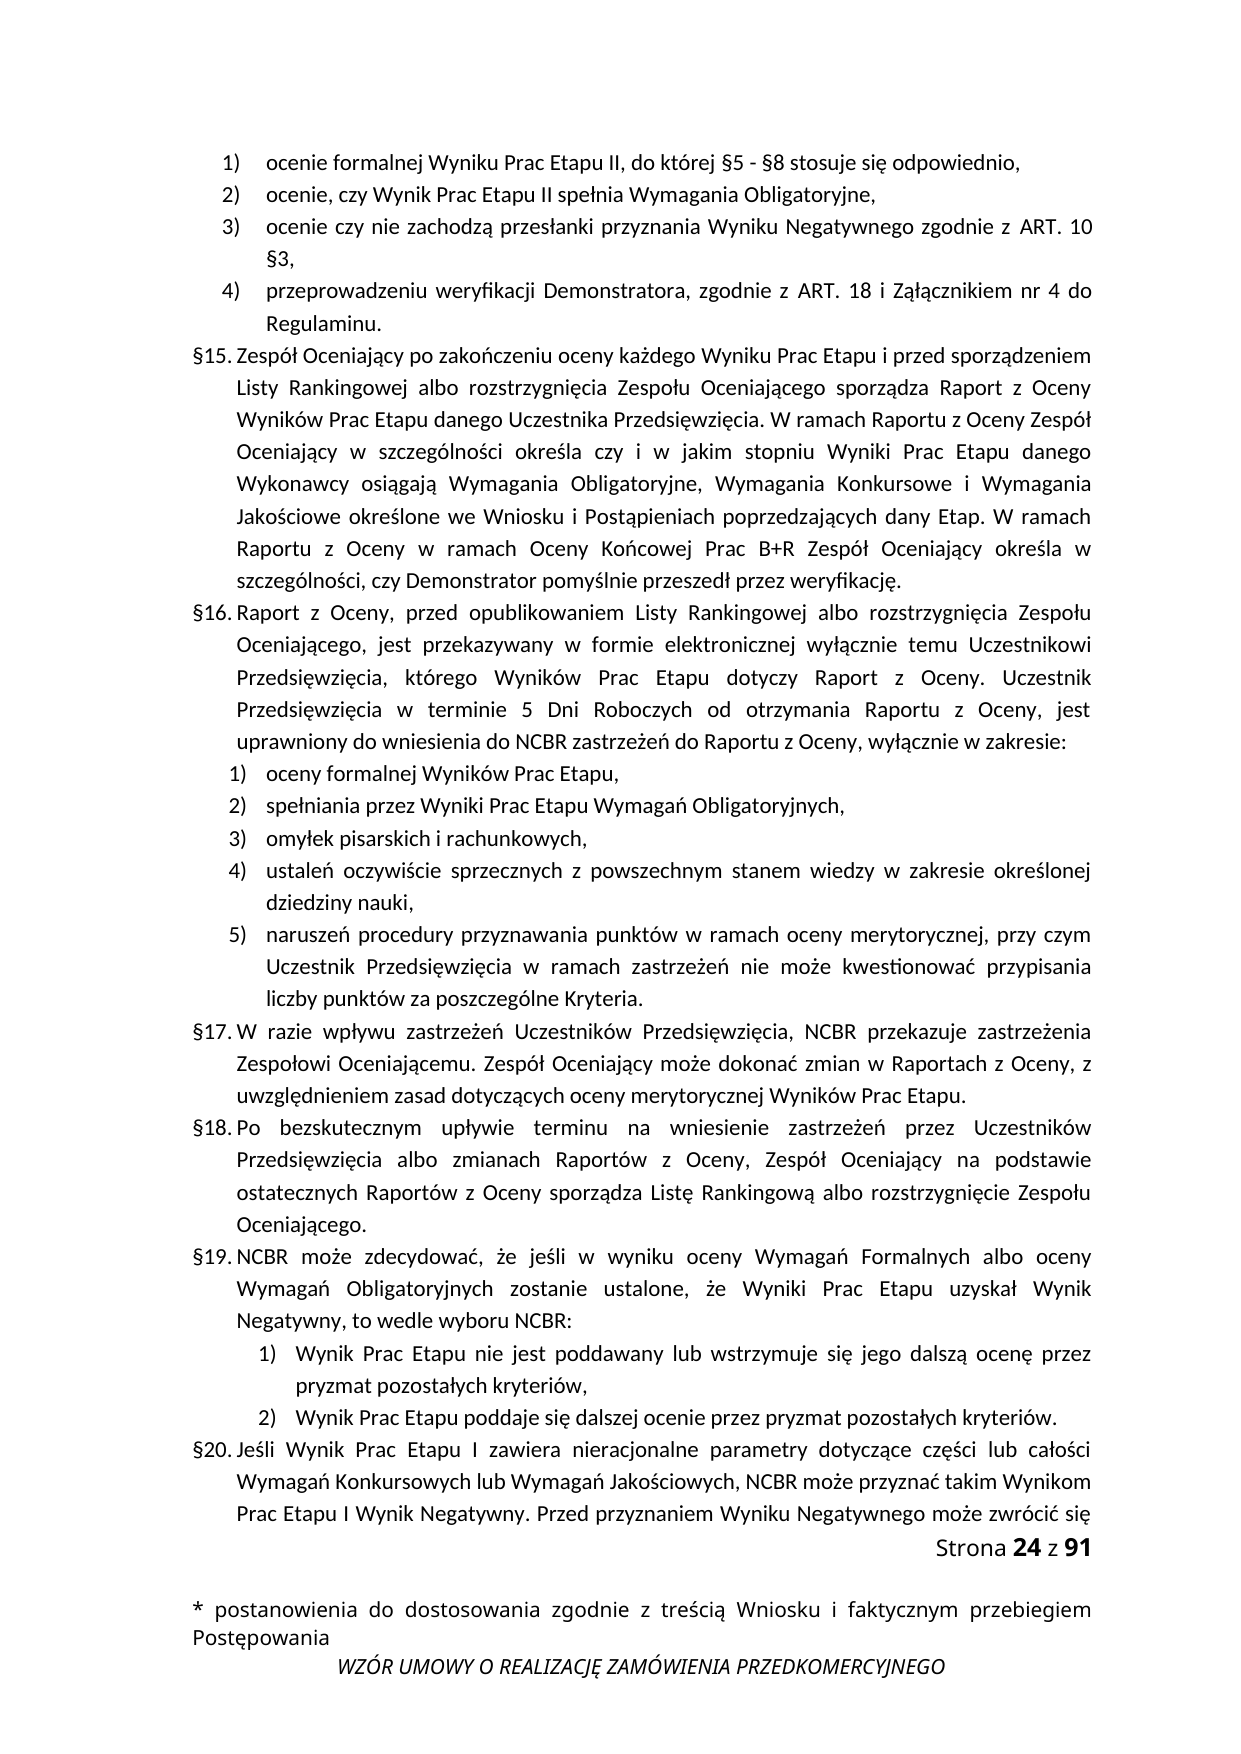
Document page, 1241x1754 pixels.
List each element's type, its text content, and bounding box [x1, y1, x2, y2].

list naruszeń procedury przyznawania punktów w ramach oceny merytorycznej, przy czym Uczestnik Przedsięwzięcia w ramach zastrzeżeń nie może kwestionować przypisania liczby punktów za poszczególne Kryteria. [228, 920, 1093, 1013]
list ocenie formalnej Wyniku Prac Etapu II, do której §5 - §8 stosuje się odpowiednio, [222, 148, 1093, 176]
list Zespół Oceniający po zakończeniu oceny każdego Wyniku Prac Etapu i przed sporządzeniem Listy Rankingowej albo rozstrzygnięcia Zespołu Oceniającego sporządza Raport z Oceny Wyników Prac Etapu danego Uczestnika Przedsięwzięcia. W ramach Raportu z Oceny Zespół Oceniający w szczególności określa czy i w jakim stopniu Wyniki Prac Etapu danego Wykonawcy osiągają Wymagania Obligatoryjne, Wymagania Konkursowe i Wymagania Jakościowe określone we Wniosku i Postąpieniach poprzedzających dany Etap. W ramach Raportu z Oceny w ramach Oceny Końcowej Prac B+R Zespół Oceniający określa w szczególności, czy Demonstrator pomyślnie przeszedł przez weryfikację. [192, 341, 1093, 594]
list przeprowadzeniu weryfikacji Demonstratora, zgodnie z ART. 18 i Ząłącznikiem nr 4 do Regulaminu. [222, 276, 1093, 337]
list ocenie, czy Wynik Prac Etapu II spełnia Wymagania Obligatoryjne, [222, 180, 1093, 208]
list Po bezskutecznym upływie terminu na wniesienie zastrzeżeń przez Uczestników Przedsięwzięcia albo zmianach Raportów z Oceny, Zespół Oceniający na podstawie ostatecznych Raportów z Oceny sporządza Listę Rankingową albo rozstrzygnięcie Zespołu Oceniającego. [192, 1113, 1093, 1238]
list NCBR może zdecydować, że jeśli w wyniku oceny Wymagań Formalnych albo oceny Wymagań Obligatoryjnych zostanie ustalone, że Wyniki Prac Etapu uzyskał Wynik Negatywny, to wedle wyboru NCBR: [192, 1242, 1093, 1334]
list oceny formalnej Wyników Prac Etapu, [228, 759, 1093, 787]
list omyłek pisarskich i rachunkowych, [228, 824, 1093, 852]
list ocenie czy nie zachodzą przesłanki przyznania Wyniku Negatywnego zgodnie z ART. 10 §3, [222, 212, 1093, 272]
list ustaleń oczywiście sprzecznych z powszechnym stanem wiedzy w zakresie określonej dziedziny nauki, [228, 856, 1093, 916]
list Wynik Prac Etapu poddaje się dalszej ocenie przez pryzmat pozostałych kryteriów. [258, 1403, 1093, 1431]
list Wynik Prac Etapu nie jest poddawany lub wstrzymuje się jego dalszą ocenę przez pryzmat pozostałych kryteriów, [258, 1339, 1093, 1399]
list Raport z Oceny, przed opublikowaniem Listy Rankingowej albo rozstrzygnięcia Zespołu Oceniającego, jest przekazywany w formie elektronicznej wyłącznie temu Uczestnikowi Przedsięwzięcia, którego Wyników Prac Etapu dotyczy Raport z Oceny. Uczestnik Przedsięwzięcia w terminie 5 Dni Roboczych od otrzymania Raportu z Oceny, jest uprawniony do wniesienia do NCBR zastrzeżeń do Raportu z Oceny, wyłącznie w zakresie: [192, 598, 1093, 755]
list W razie wpływu zastrzeżeń Uczestników Przedsięwzięcia, NCBR przekazuje zastrzeżenia Zespołowi Oceniającemu. Zespół Oceniający może dokonać zmian w Raportach z Oceny, z uwzględnieniem zasad dotyczących oceny merytorycznej Wyników Prac Etapu. [192, 1017, 1093, 1109]
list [192, 1435, 1093, 1528]
list spełniania przez Wyniki Prac Etapu Wymagań Obligatoryjnych, [228, 791, 1093, 819]
